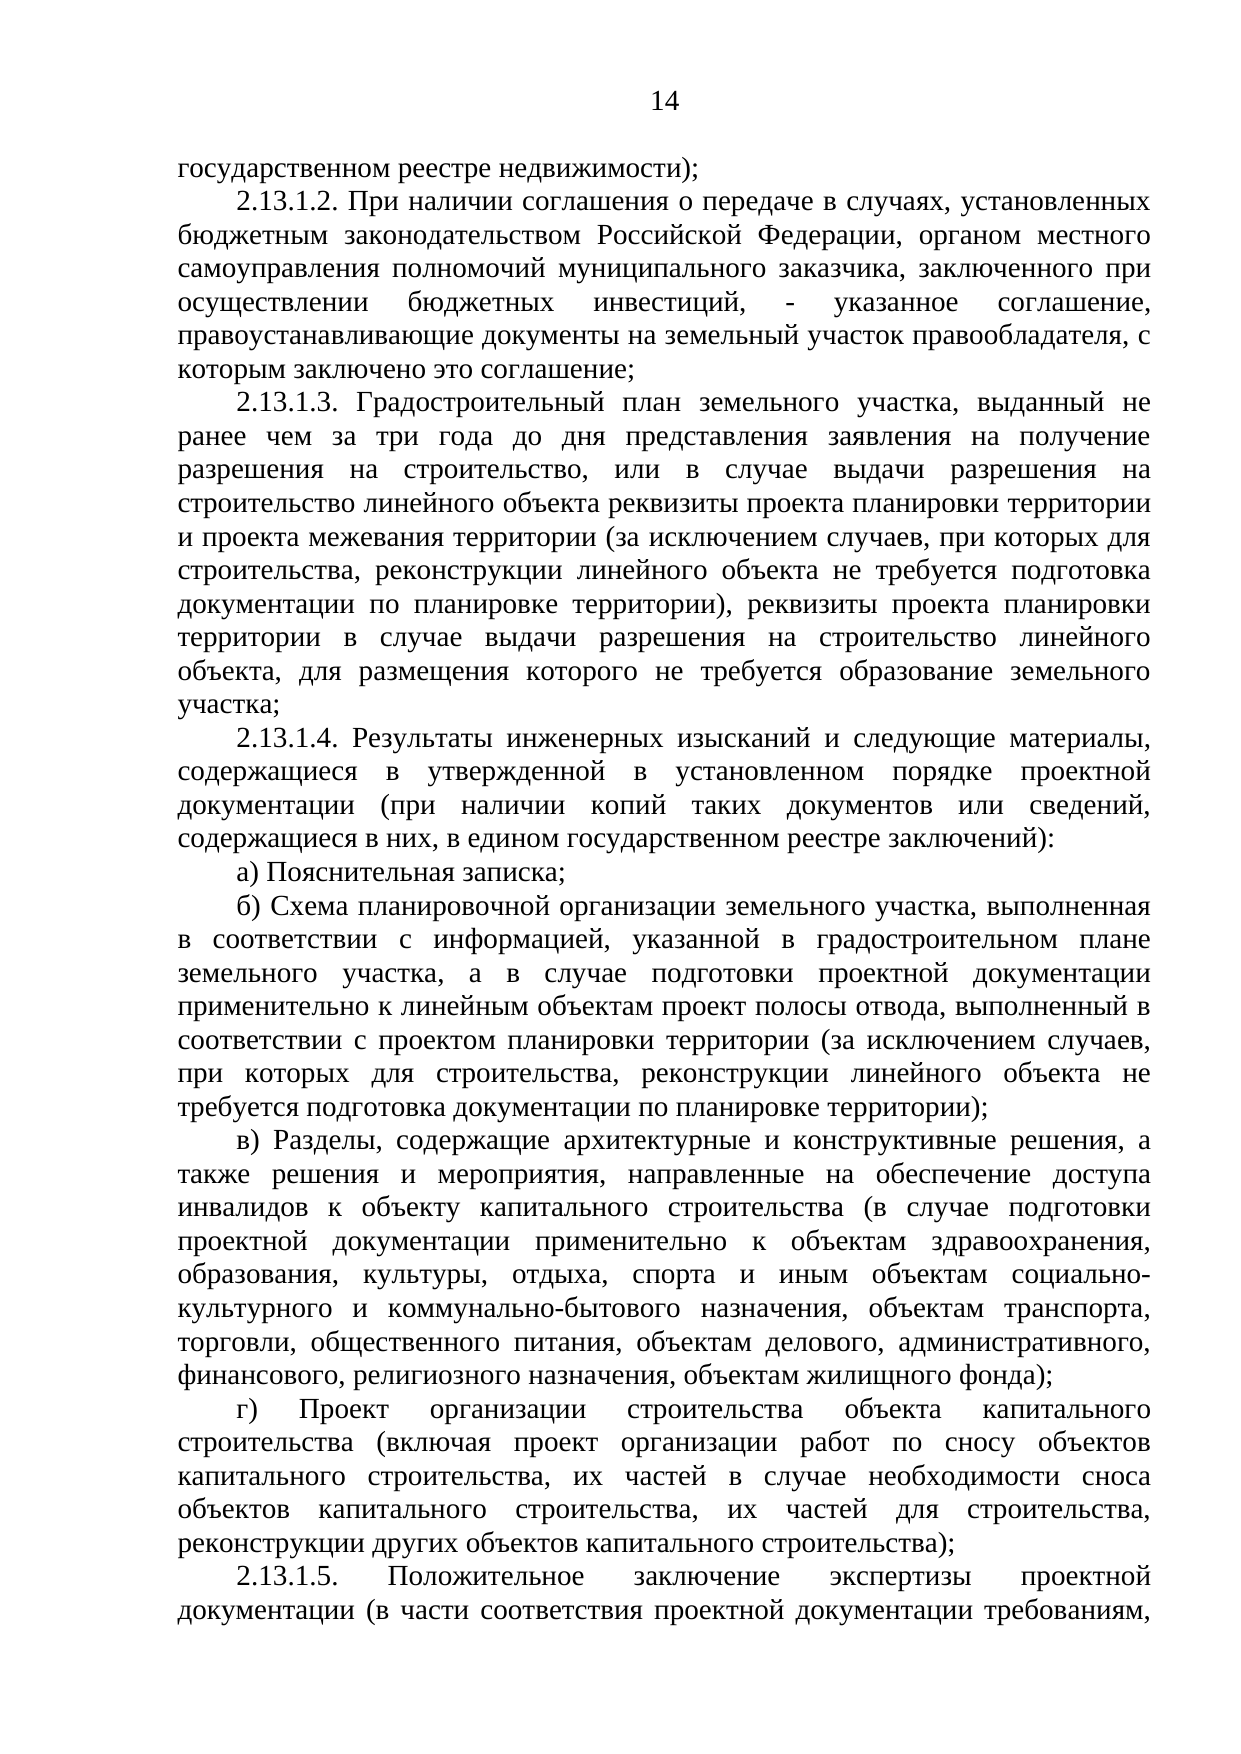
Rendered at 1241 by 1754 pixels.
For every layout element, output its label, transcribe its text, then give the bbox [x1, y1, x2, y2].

text в) Разделы, содержащие архитектурные и конструктивные решения, а также решения и мероприятия, направленные на обеспечение доступа инвалидов к объекту капитального строительства (в случае подготовки проектной документации применительно к объектам здравоохранения, образования, культуры, отдыха, спорта и иным объектам социально-культурного и коммунально-бытового назначения, объектам транспорта, торговли, общественного питания, объектам делового, административного, финансового, религиозного назначения, объектам жилищного фонда); [177, 1122, 1152, 1391]
text 2.13.1.2. При наличии соглашения о передаче в случаях, установленных бюджетным законодательством Российской Федерации, органом местного самоуправления полномочий муниципального заказчика, заключенного при осуществлении бюджетных инвестиций, - указанное соглашение, правоустанавливающие документы на земельный участок правообладателя, с которым заключено это соглашение; [177, 183, 1152, 384]
text б) Схема планировочной организации земельного участка, выполненная в соответствии с информацией, указанной в градостроительном плане земельного участка, а в случае подготовки проектной документации применительно к линейным объектам проект полосы отвода, выполненный в соответствии с проектом планировки территории (за исключением случаев, при которых для строительства, реконструкции линейного объекта не требуется подготовка документации по планировке территории); [177, 888, 1152, 1122]
text а) Пояснительная записка; [177, 854, 1152, 888]
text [177, 150, 1152, 183]
text 2.13.1.4. Результаты инженерных изысканий и следующие материалы, содержащиеся в утвержденной в установленном порядке проектной документации (при наличии копий таких документов или сведений, содержащиеся в них, в едином государственном реестре заключений): [177, 720, 1152, 854]
text г) Проект организации строительства объекта капитального строительства (включая проект организации работ по сносу объектов капитального строительства, их частей в случае необходимости сноса объектов капитального строительства, их частей для строительства, реконструкции других объектов капитального строительства); [177, 1391, 1152, 1558]
text 2.13.1.3. Градостроительный план земельного участка, выданный не ранее чем за три года до дня представления заявления на получение разрешения на строительство, или в случае выдачи разрешения на строительство линейного объекта реквизиты проекта планировки территории и проекта межевания территории (за исключением случаев, при которых для строительства, реконструкции линейного объекта не требуется подготовка документации по планировке территории), реквизиты проекта планировки территории в случае выдачи разрешения на строительство линейного объекта, для размещения которого не требуется образование земельного участка; [177, 384, 1152, 720]
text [177, 1558, 1152, 1626]
